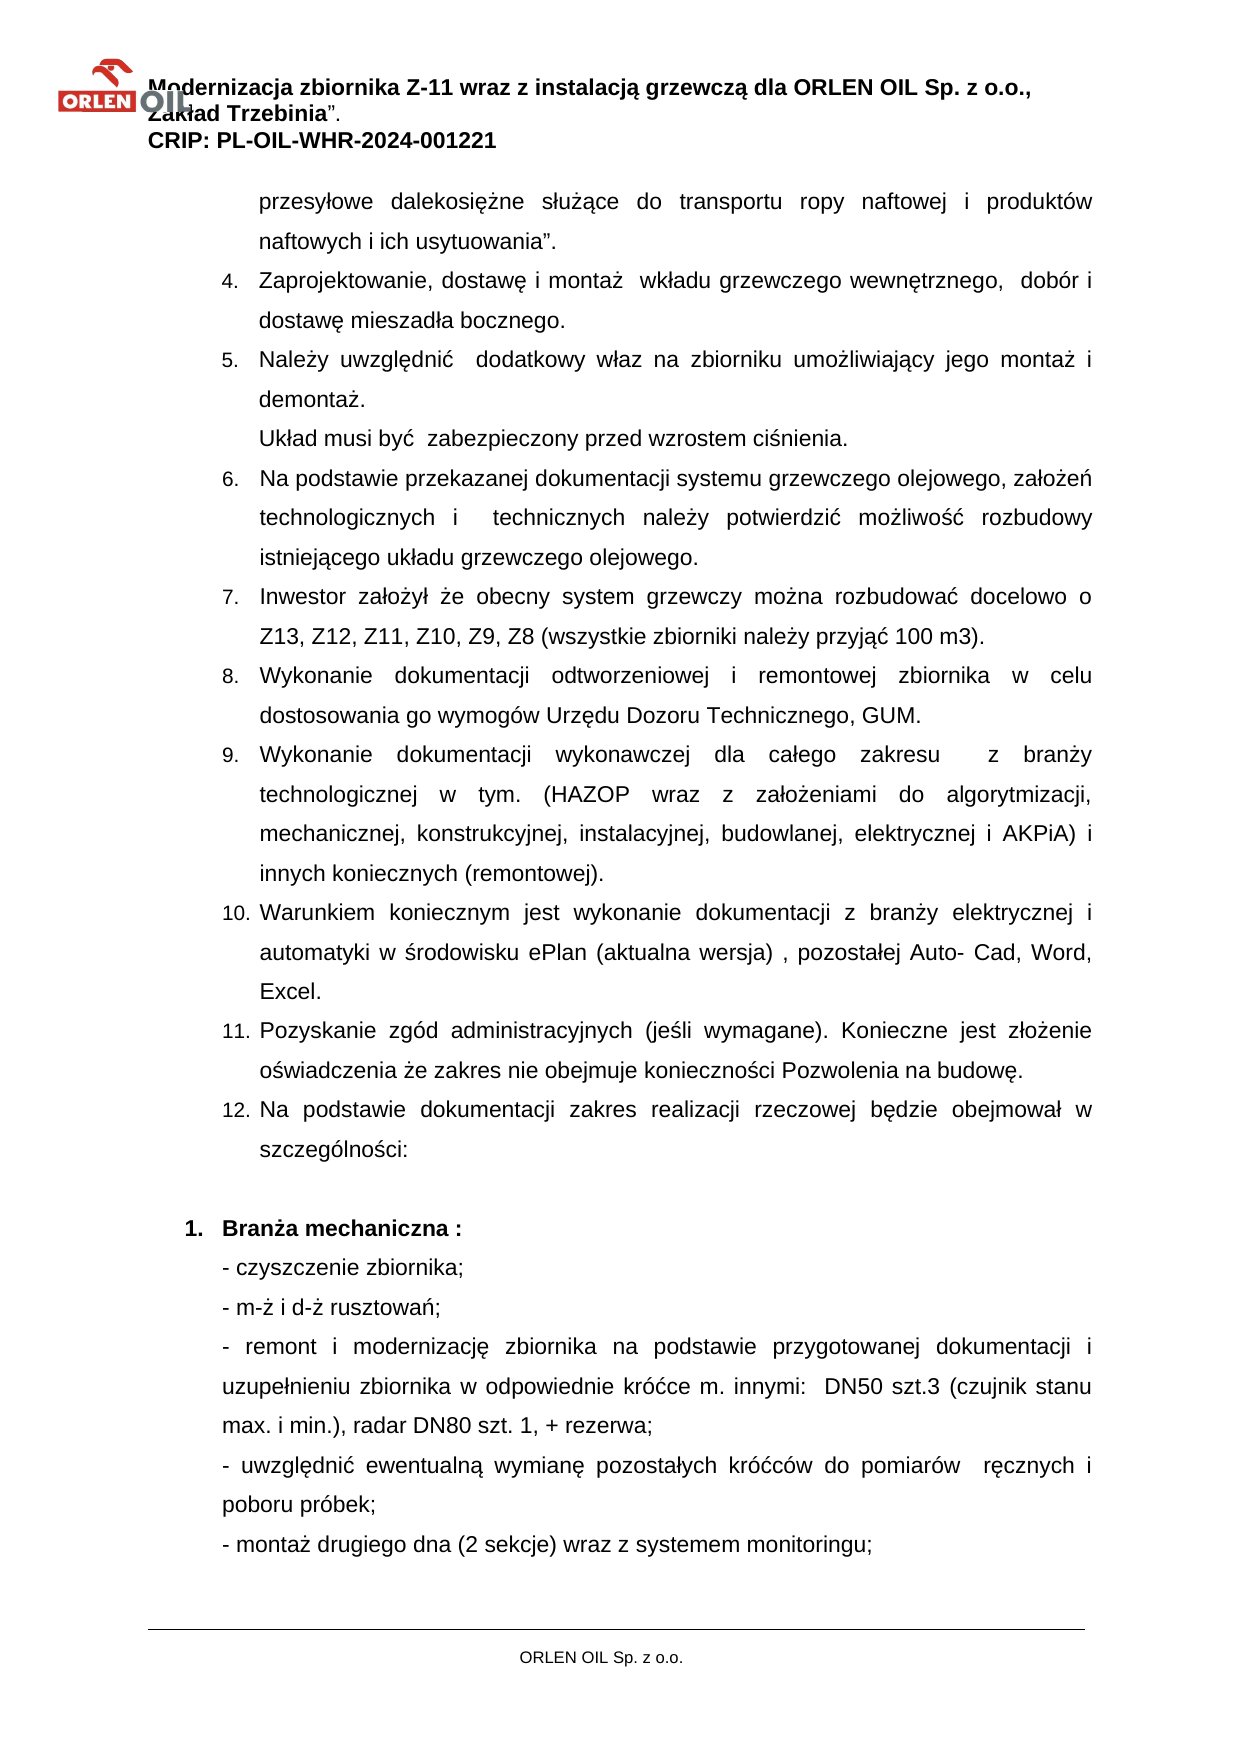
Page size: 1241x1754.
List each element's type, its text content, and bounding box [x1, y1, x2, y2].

text - remont i modernizację zbiornika na podstawie przygotowanej dokumentacji i uzupełnieniu zbiornika w odpowiednie króćce m. innymi: DN50 szt.3 (czujnik stanu max. i min.), radar DN80 szt. 1, + rezerwa; [222, 1333, 1092, 1438]
list Wykonanie dokumentacji wykonawczej dla całego zakresu z branży technologicznej w tym. (HAZOP wraz z założeniami do algorytmizacji, mechanicznej, konstrukcyjnej, instalacyjnej, budowlanej, elektrycznej i AKPiA) i innych koniecznych (remontowej). [222, 741, 1092, 886]
text Układ musi być zabezpieczony przed wzrostem ciśnienia. [259, 425, 1092, 452]
text - uwzględnić ewentualną wymianę pozostałych króćców do pomiarów ręcznych i poboru próbek; [222, 1452, 1092, 1517]
text - m-ż i d-ż rusztowań; [222, 1294, 1092, 1320]
list Pozyskanie zgód administracyjnych (jeśli wymagane). Konieczne jest złożenie oświadczenia że zakres nie obejmuje konieczności Pozwolenia na budowę. [222, 1017, 1092, 1083]
list Na podstawie dokumentacji zakres realizacji rzeczowej będzie obejmował w szczególności: [222, 1096, 1092, 1162]
text - czyszczenie zbiornika; [222, 1254, 1092, 1281]
list Zaprojektowanie, dostawę i montaż wkładu grzewczego wewnętrznego, dobór i dostawę mieszadła bocznego. [221, 267, 1092, 333]
text - montaż drugiego dna (2 sekcje) wraz z systemem monitoringu; [222, 1531, 1092, 1557]
list Inwestor założył że obecny system grzewczy można rozbudować docelowo o Z13, Z12, Z11, Z10, Z9, Z8 (wszystkie zbiorniki należy przyjąć 100 m3). [222, 583, 1092, 649]
list Warunkiem koniecznym jest wykonanie dokumentacji z branży elektrycznej i automatyki w środowisku ePlan (aktualna wersja) , pozostałej Auto- Cad, Word, Excel. [222, 899, 1092, 1004]
list Wykonanie dokumentacji odtworzeniowej i remontowej zbiornika w celu dostosowania go wymogów Urzędu Dozoru Technicznego, GUM. [222, 662, 1092, 728]
list Należy uwzględnić dodatkowy właz na zbiorniku umożliwiający jego montaż i demontaż. [221, 346, 1092, 412]
list Na podstawie przekazanej dokumentacji systemu grzewczego olejowego, założeń technologicznych i technicznych należy potwierdzić możliwość rozbudowy istniejącego układu grzewczego olejowego. [222, 465, 1092, 570]
list Branża mechaniczna : [184, 1215, 1092, 1241]
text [259, 188, 1092, 254]
